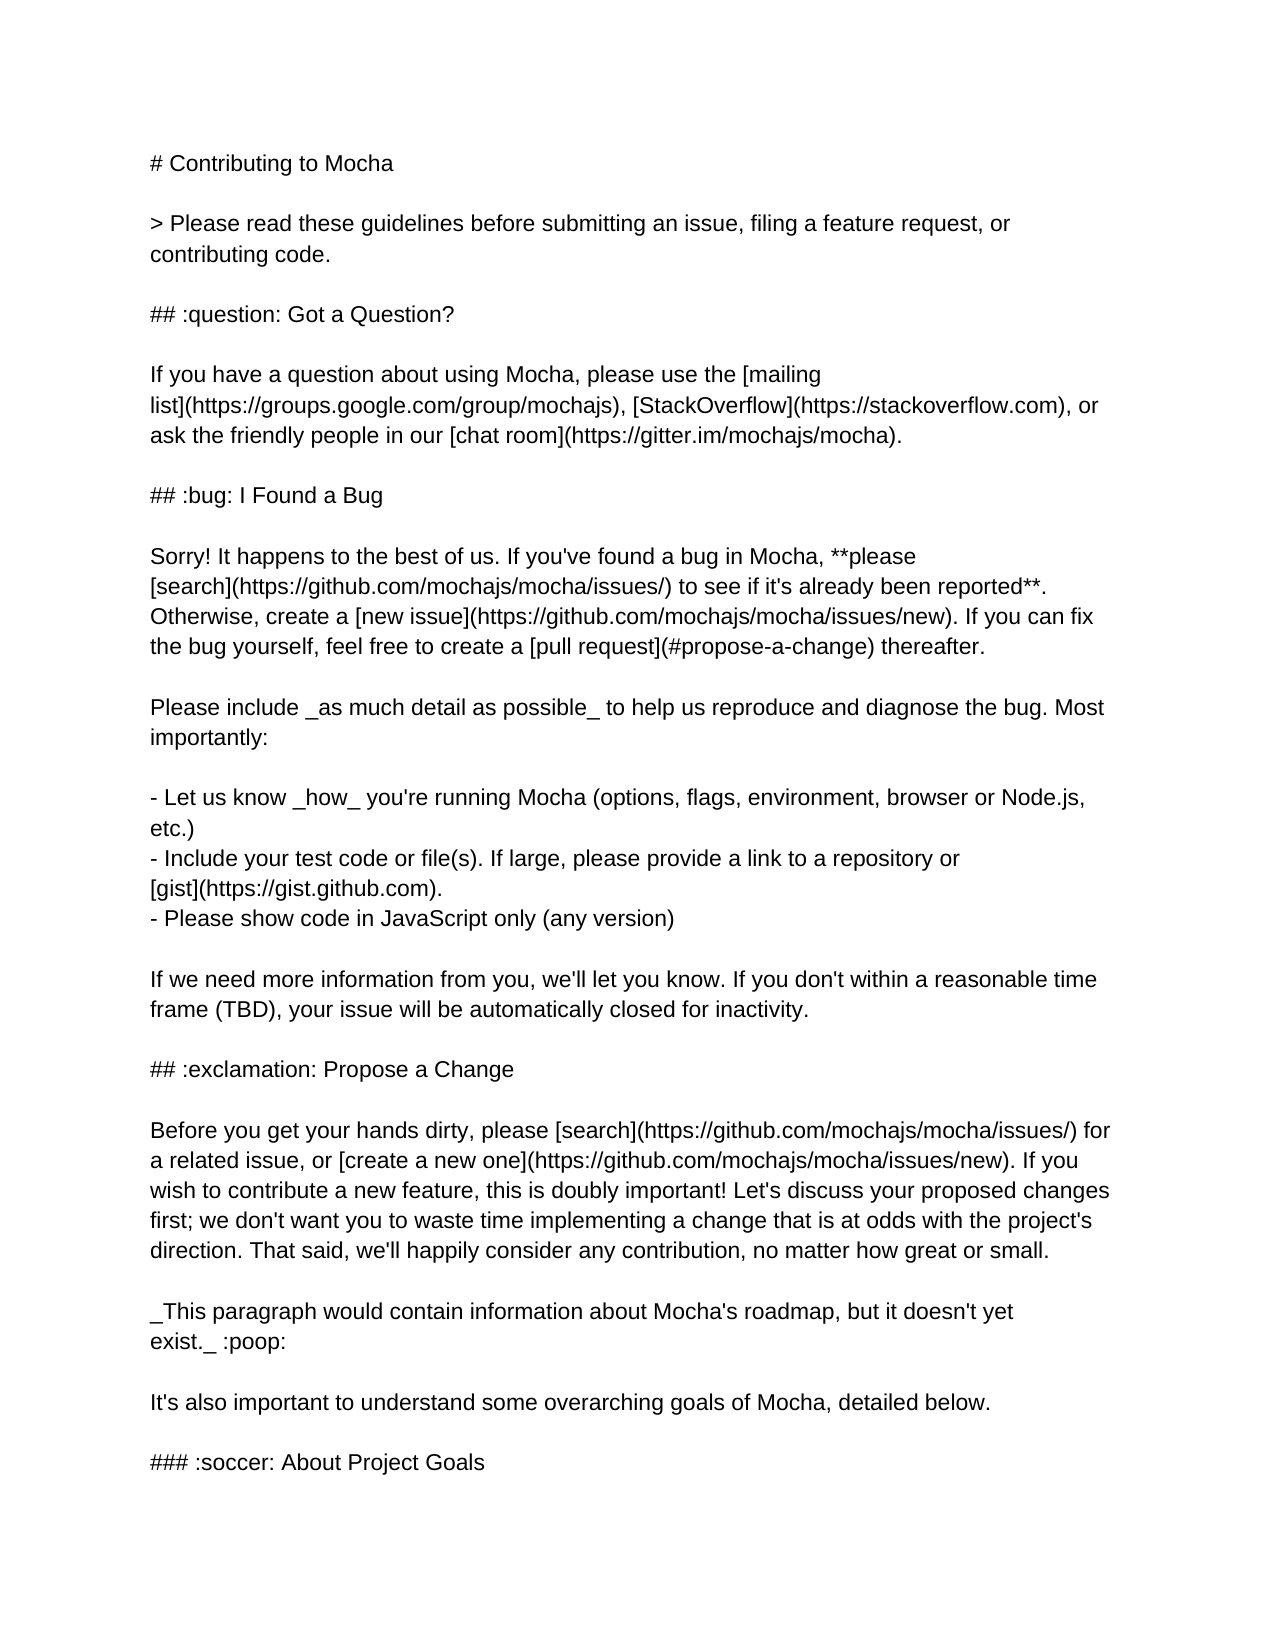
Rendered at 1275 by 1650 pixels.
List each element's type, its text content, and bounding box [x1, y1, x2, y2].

text ## :exclamation: Propose a Change [150, 1056, 1125, 1083]
text Before you get your hands dirty, please [search](https://github.com/mochajs/mocha/issues/) for a related issue, or [create a new one](https://github.com/mochajs/mocha/issues/new). If you wish to contribute a new feature, this is doubly important! Let's discuss your proposed changes first; we don't want you to waste time implementing a change that is at odds with the project's direction. That said, we'll happily consider any contribution, no matter how great or small. [150, 1117, 1125, 1264]
text Sorry! It happens to the best of us. If you've found a bug in Mocha, **please [search](https://github.com/mochajs/mocha/issues/) to see if it's already been reported**. Otherwise, create a [new issue](https://github.com/mochajs/mocha/issues/new). If you can fix the bug yourself, feel free to create a [pull request](#propose-a-change) thereafter. [150, 543, 1125, 660]
text # Contributing to Mocha [150, 150, 1125, 176]
text ## :question: Got a Question? [150, 301, 1125, 327]
text - Include your test code or file(s). If large, please provide a link to a repository or [gist](https://gist.github.com). [150, 845, 1125, 901]
text If you have a question about using Mocha, please use the [mailing list](https://groups.google.com/group/mochajs), [StackOverflow](https://stackoverflow.com), or ask the friendly people in our [chat room](https://gitter.im/mochajs/mocha). [150, 361, 1125, 448]
text _This paragraph would contain information about Mocha's roadmap, but it doesn't yet exist._ :poop: [150, 1298, 1125, 1354]
text ## :bug: I Found a Bug [150, 482, 1125, 509]
text If we need more information from you, we'll let you know. If you don't within a reasonable time frame (TBD), your issue will be automatically closed for inactivity. [150, 966, 1125, 1022]
text ### :soccer: About Project Goals [150, 1449, 1125, 1475]
text > Please read these guidelines before submitting an issue, filing a feature request, or contributing code. [150, 210, 1125, 267]
text - Let us know _how_ you're running Mocha (options, flags, environment, browser or Node.js, etc.) [150, 784, 1125, 841]
text It's also important to understand some overarching goals of Mocha, detailed below. [150, 1388, 1125, 1415]
text Please include _as much detail as possible_ to help us reproduce and diagnose the bug. Most importantly: [150, 694, 1125, 750]
text - Please show code in JavaScript only (any version) [150, 905, 1125, 932]
